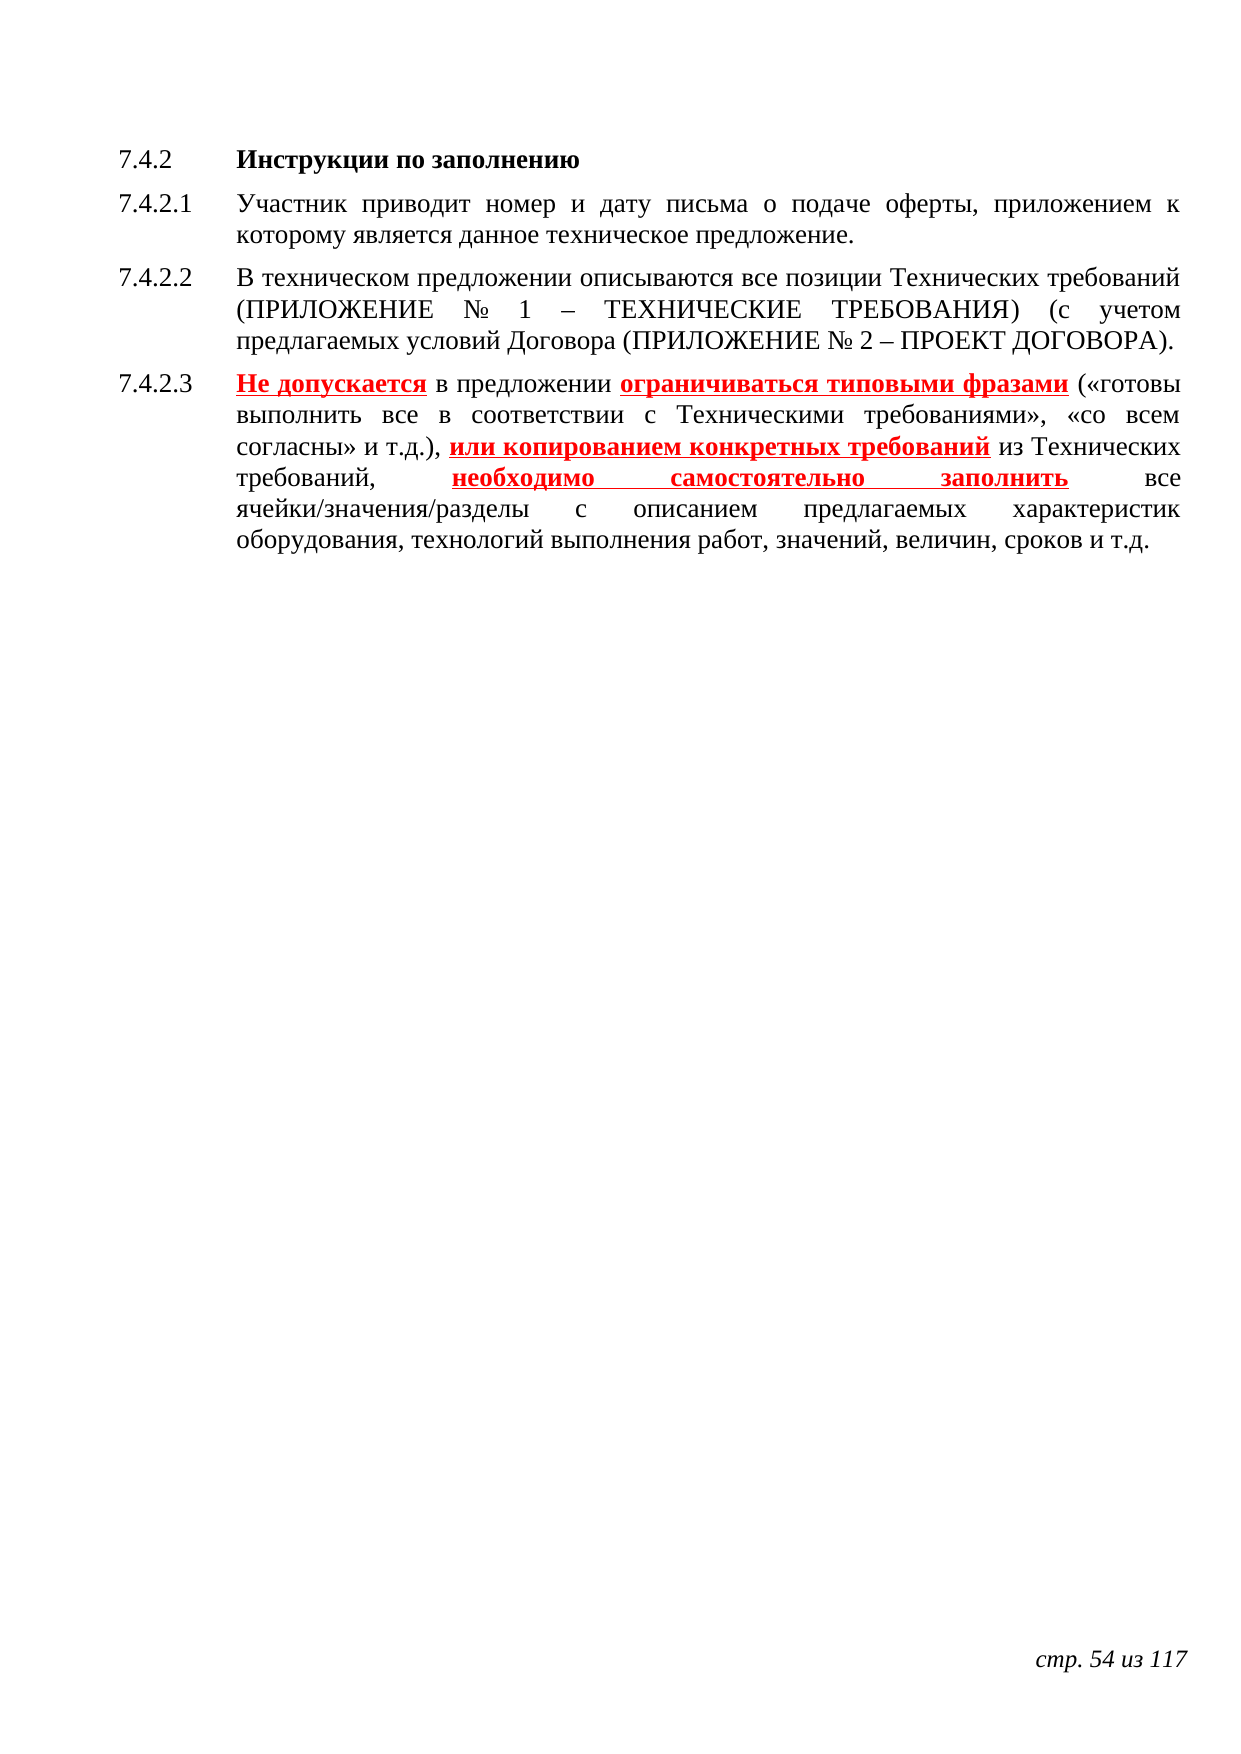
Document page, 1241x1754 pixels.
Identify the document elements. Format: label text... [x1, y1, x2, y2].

text Инструкции по заполнению [118, 143, 1181, 174]
text Участник приводит номер и дату письма о подаче оферты, приложением к которому является данное техническое предложение. [118, 187, 1181, 249]
text В техническом предложении описываются все позиции Технических требований (ПРИЛОЖЕНИЕ № 1 – ТЕХНИЧЕСКИЕ ТРЕБОВАНИЯ) (с учетом предлагаемых условий Договора (ПРИЛОЖЕНИЕ № 2 – ПРОЕКТ ДОГОВОРА). [118, 262, 1181, 355]
text Не допускается в предложении ограничиваться типовыми фразами («готовы выполнить все в соответствии с Техническими требованиями», «со всем согласны» и т.д.), или копированием конкретных требований из Технических требований, необходимо самостоятельно заполнить все ячейки/значения/разделы с описанием предлагаемых характеристик оборудования, технологий выполнения работ, значений, величин, сроков и т.д. [118, 367, 1181, 554]
